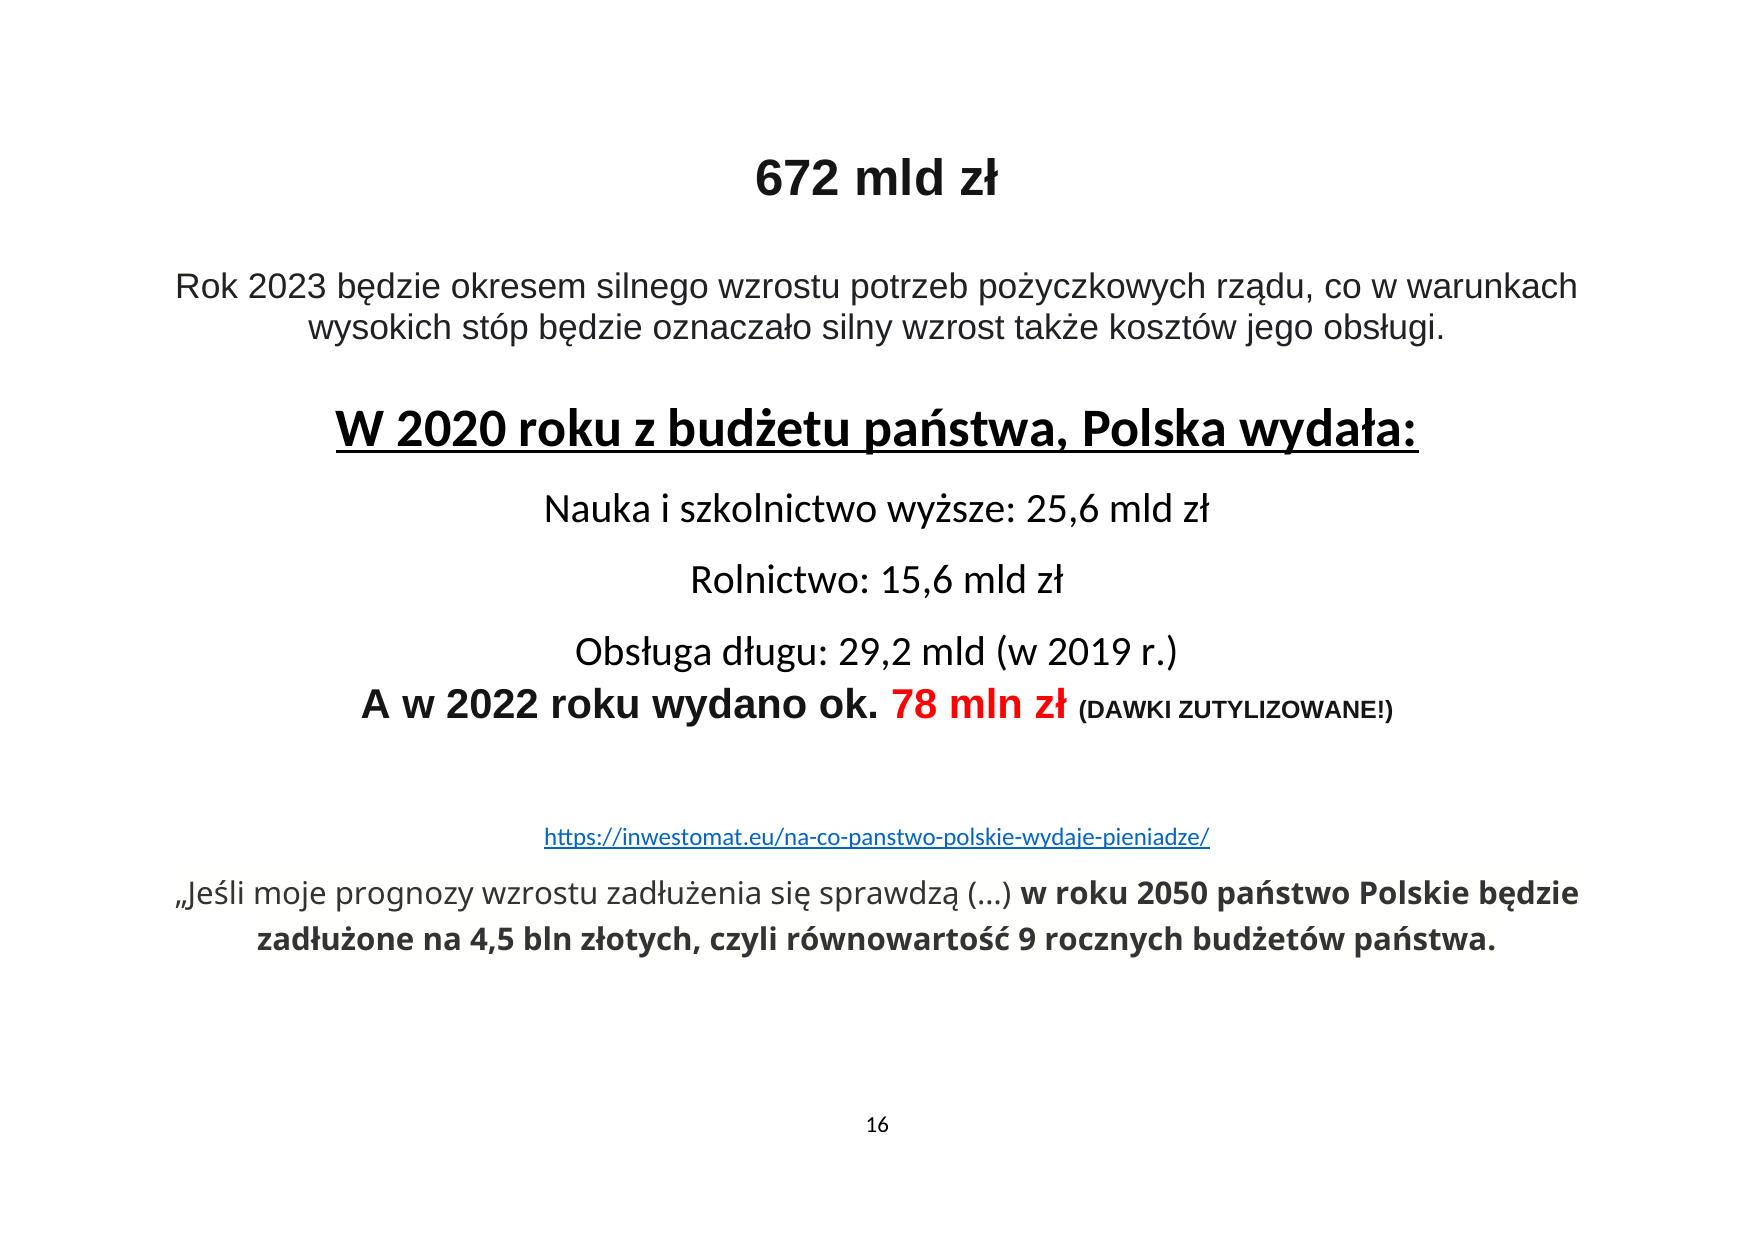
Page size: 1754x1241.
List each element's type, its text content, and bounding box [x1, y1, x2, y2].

text Nauka i szkolnictwo wyższe: 25,6 mld zł [148, 482, 1606, 532]
text W 2020 roku z budżetu państwa, Polska wydała: [148, 393, 1606, 460]
text „Jeśli moje prognozy wzrostu zadłużenia się sprawdzą (…) w roku 2050 państwo Polskie będzie zadłużone na 4,5 bln złotych, czyli równowartość 9 rocznych budżetów państwa. [148, 871, 1606, 959]
text Obsługa długu: 29,2 mld (w 2019 r.) A w 2022 roku wydano ok. 78 mln zł (DAWKI ZUTYLIZOWANE!) [148, 625, 1606, 757]
text https://inwestomat.eu/na-co-panstwo-polskie-wydaje-pieniadze/ [148, 776, 1606, 852]
text Rok 2023 będzie okresem silnego wzrostu potrzeb pożyczkowych rządu, co w warunkach wysokich stóp będzie oznaczało silny wzrost także kosztów jego obsługi. [1446, 265, 1606, 347]
text Rok 2023 będzie okresem silnego wzrostu potrzeb pożyczkowych rządu, co w warunkach wysokich stóp będzie oznaczało silny wzrost także kosztów jego obsługi. [148, 265, 308, 347]
text Rolnictwo: 15,6 mld zł [148, 553, 1606, 604]
text 672 mld zł [148, 148, 1606, 206]
